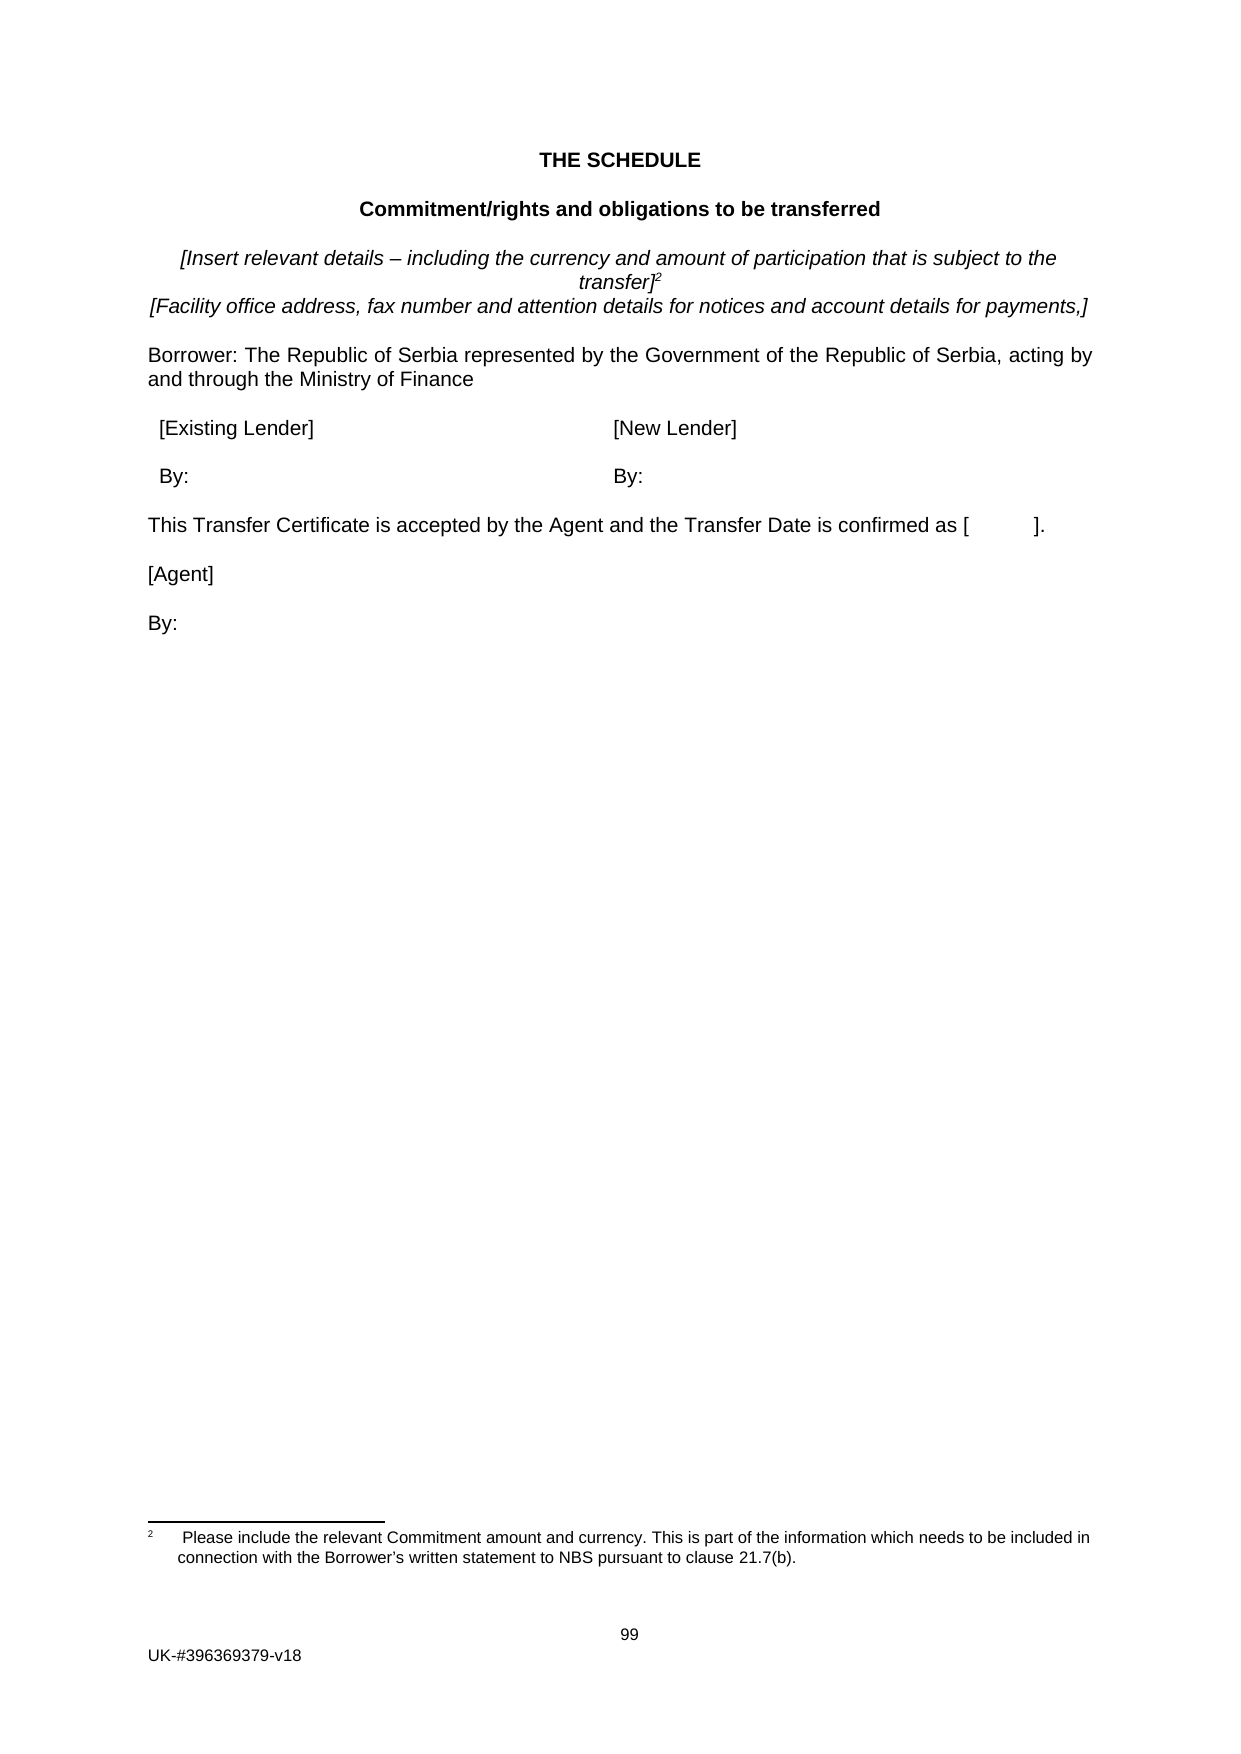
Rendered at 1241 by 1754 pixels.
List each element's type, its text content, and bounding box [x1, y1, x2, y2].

text Borrower: The Republic of Serbia represented by the Government of the Republic of Serbia, acting by and through the Ministry of Finance [148, 342, 1092, 390]
table_cell By: [602, 464, 1056, 513]
text This Transfer Certificate is accepted by the Agent and the Transfer Date is confirmed as [ ]. [148, 513, 1092, 537]
table_header [Existing Lender] [148, 415, 602, 464]
table_cell By: [148, 464, 602, 513]
subtitle [Insert relevant details – including the currency and amount of participation that is subject to the transfer] [Facility office address, fax number and attention details for notices and account details for payments,] [148, 246, 1092, 317]
subtitle Commitment/rights and obligations to be transferred [148, 197, 1092, 221]
text [Agent] [148, 562, 1092, 586]
text By: [148, 611, 1092, 635]
table_header [New Lender] [602, 415, 1056, 464]
subtitle THE SCHEDULE [148, 148, 1092, 172]
